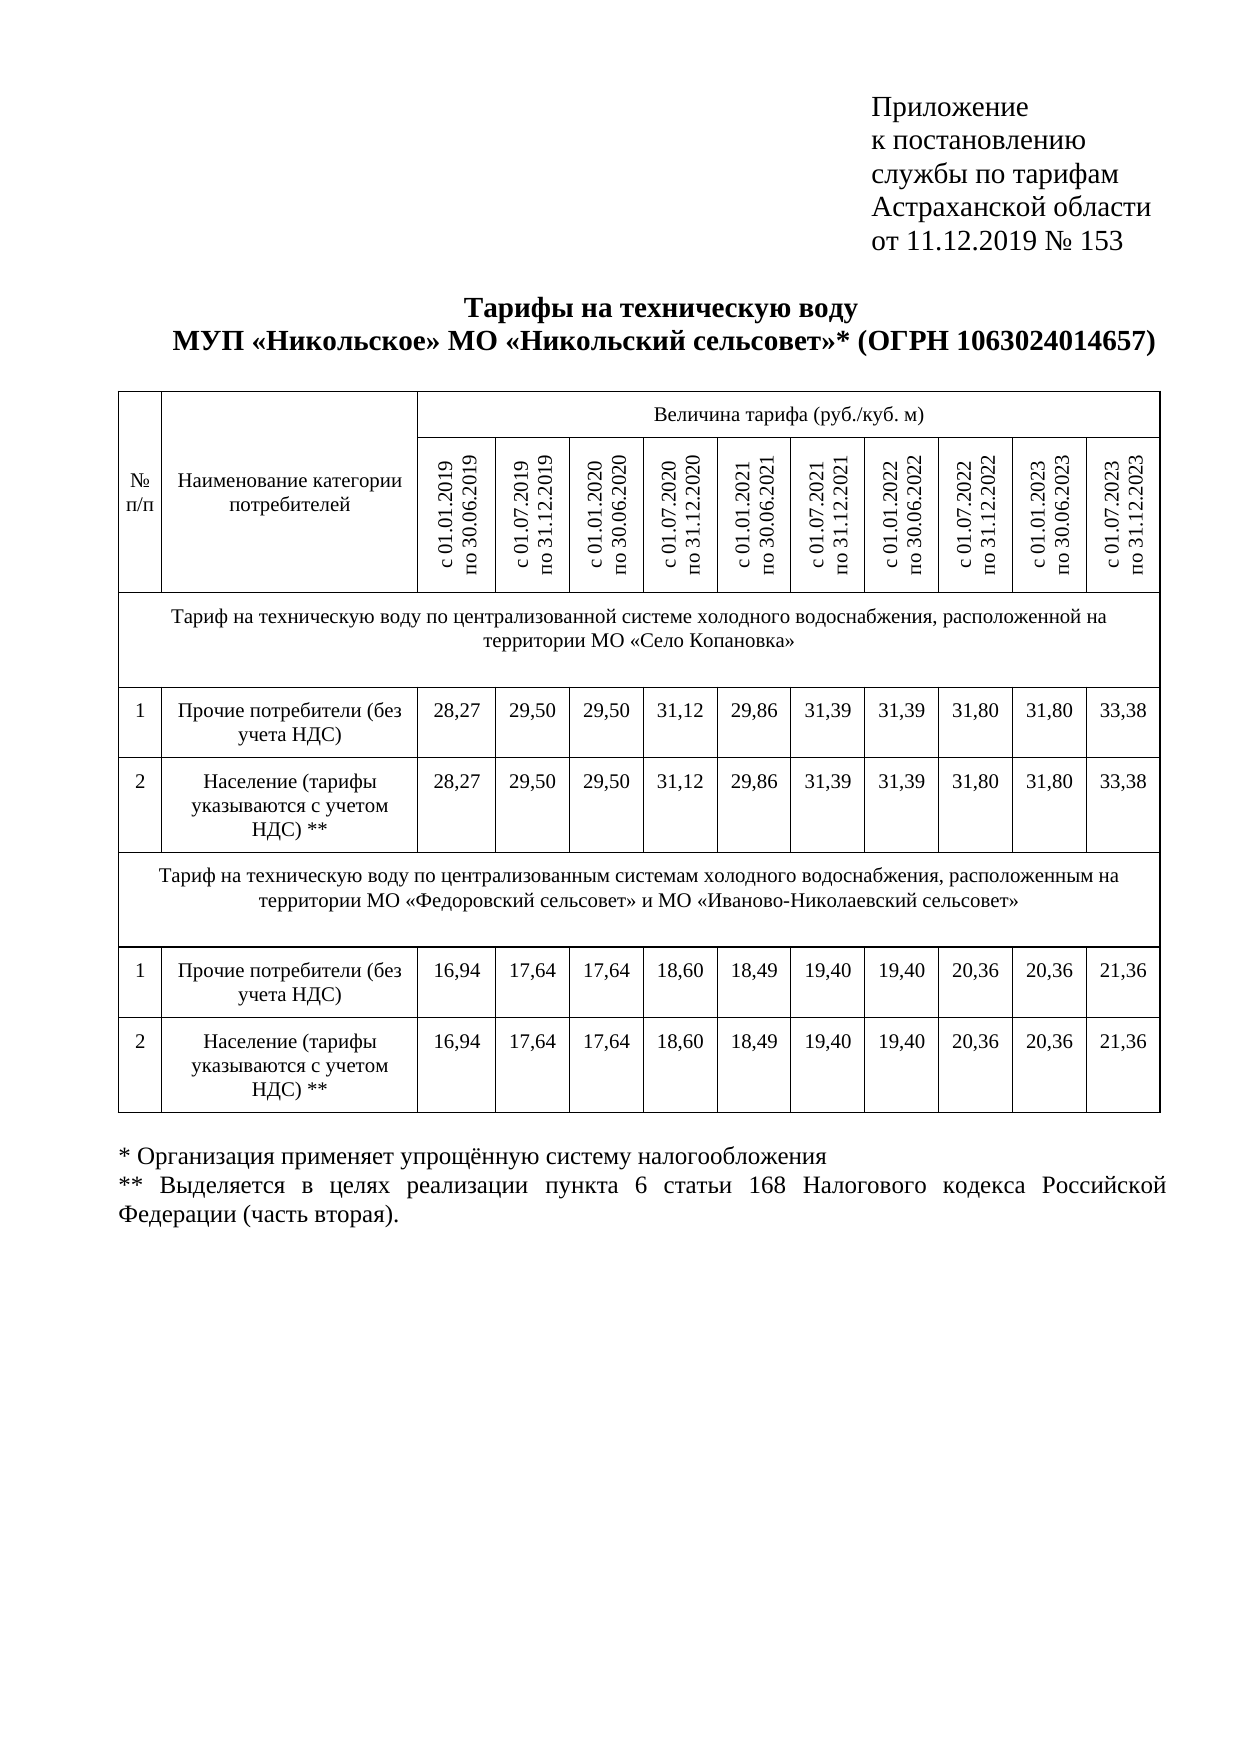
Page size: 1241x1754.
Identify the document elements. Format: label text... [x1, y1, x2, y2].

text службы по тарифам [797, 156, 1167, 189]
table_cell 29,86 [718, 758, 790, 852]
table_cell Прочие потребители (без учета НДС) [162, 688, 417, 757]
table_cell 31,39 [865, 688, 938, 757]
table_cell 31,12 [644, 758, 717, 852]
table_cell с 01.01.2019 по 30.06.2019 [418, 438, 495, 592]
table_cell 21,36 [1087, 1018, 1159, 1112]
table_cell 33,38 [1087, 758, 1159, 852]
table_cell 18,49 [718, 1018, 790, 1112]
table_header № п/п [119, 392, 161, 592]
table_cell 29,50 [570, 758, 643, 852]
table_cell с 01.07.2023 по 31.12.2023 [1087, 438, 1159, 592]
table_cell 21,36 [1087, 948, 1159, 1017]
table_cell 20,36 [1013, 1018, 1086, 1112]
table_cell 19,40 [865, 1018, 938, 1112]
table_cell Население (тарифы указываются с учетом НДС) ** [162, 1018, 417, 1112]
table_cell 31,80 [1013, 688, 1086, 757]
text от 11.12.2019 № 153 [797, 223, 1167, 256]
table_cell 19,40 [791, 948, 864, 1017]
table_cell Тариф на техническую воду по централизованной системе холодного водоснабжения, расположенной на территории МО «Село Копановка» [119, 593, 1159, 687]
table_cell 17,64 [570, 948, 643, 1017]
table_cell Прочие потребители (без учета НДС) [162, 948, 417, 1017]
table_cell 29,86 [718, 688, 790, 757]
table_cell 31,39 [791, 758, 864, 852]
table_cell 29,50 [570, 688, 643, 757]
table_cell с 01.07.2021 по 31.12.2021 [791, 438, 864, 592]
text Тарифы на техническую воду МУП «Никольское» МО «Никольский сельсовет»* (ОГРН 1063024014657) [162, 290, 1167, 357]
table_cell 17,64 [496, 948, 569, 1017]
table_cell 31,12 [644, 688, 717, 757]
text к постановлению [797, 122, 1167, 156]
table_cell 31,80 [939, 758, 1012, 852]
table_cell 33,38 [1087, 688, 1159, 757]
table_cell 1 [119, 688, 161, 757]
table_cell с 01.07.2019 по 31.12.2019 [496, 438, 569, 592]
table_header Величина тарифа (руб./куб. м) [418, 392, 1159, 437]
table_cell 18,60 [644, 948, 717, 1017]
table_cell 29,50 [496, 758, 569, 852]
table_cell с 01.07.2020 по 31.12.2020 [644, 438, 717, 592]
table_cell 28,27 [418, 758, 495, 852]
table_cell с 01.07.2022 по 31.12.2022 [939, 438, 1012, 592]
text * Организация применяет упрощённую систему налогообложения [118, 1141, 1167, 1170]
table_cell 2 [119, 1018, 161, 1112]
table_cell Население (тарифы указываются с учетом НДС) ** [162, 758, 417, 852]
table_cell 28,27 [418, 688, 495, 757]
table_cell 16,94 [418, 1018, 495, 1112]
table_cell 17,64 [570, 1018, 643, 1112]
text Астраханской области [797, 189, 1167, 223]
text ** Выделяется в целях реализации пункта 6 статьи 168 Налогового кодекса Российской Федерации (часть вторая). [118, 1170, 1167, 1228]
table_cell 2 [119, 758, 161, 852]
table_cell 1 [119, 948, 161, 1017]
table_cell 31,39 [865, 758, 938, 852]
table_cell с 01.01.2020 по 30.06.2020 [570, 438, 643, 592]
table_cell 31,80 [939, 688, 1012, 757]
table_cell 19,40 [791, 1018, 864, 1112]
table_cell с 01.01.2023 по 30.06.2023 [1013, 438, 1086, 592]
table_cell Тариф на техническую воду по централизованным системам холодного водоснабжения, расположенным на территории МО «Федоровский сельсовет» и МО «Иваново-Николаевский сельсовет» [119, 853, 1159, 946]
table_cell 20,36 [1013, 948, 1086, 1017]
table_cell 18,60 [644, 1018, 717, 1112]
table_cell 31,80 [1013, 758, 1086, 852]
text Приложение [797, 89, 1137, 122]
table_cell с 01.01.2021 по 30.06.2021 [718, 438, 790, 592]
table_cell 29,50 [496, 688, 569, 757]
table_cell 18,49 [718, 948, 790, 1017]
table_cell 31,39 [791, 688, 864, 757]
table_header Наименование категории потребителей [162, 392, 417, 592]
table_cell 16,94 [418, 948, 495, 1017]
table_cell 20,36 [939, 948, 1012, 1017]
table_cell 17,64 [496, 1018, 569, 1112]
table_cell с 01.01.2022 по 30.06.2022 [865, 438, 938, 592]
table_cell 19,40 [865, 948, 938, 1017]
table_cell 20,36 [939, 1018, 1012, 1112]
